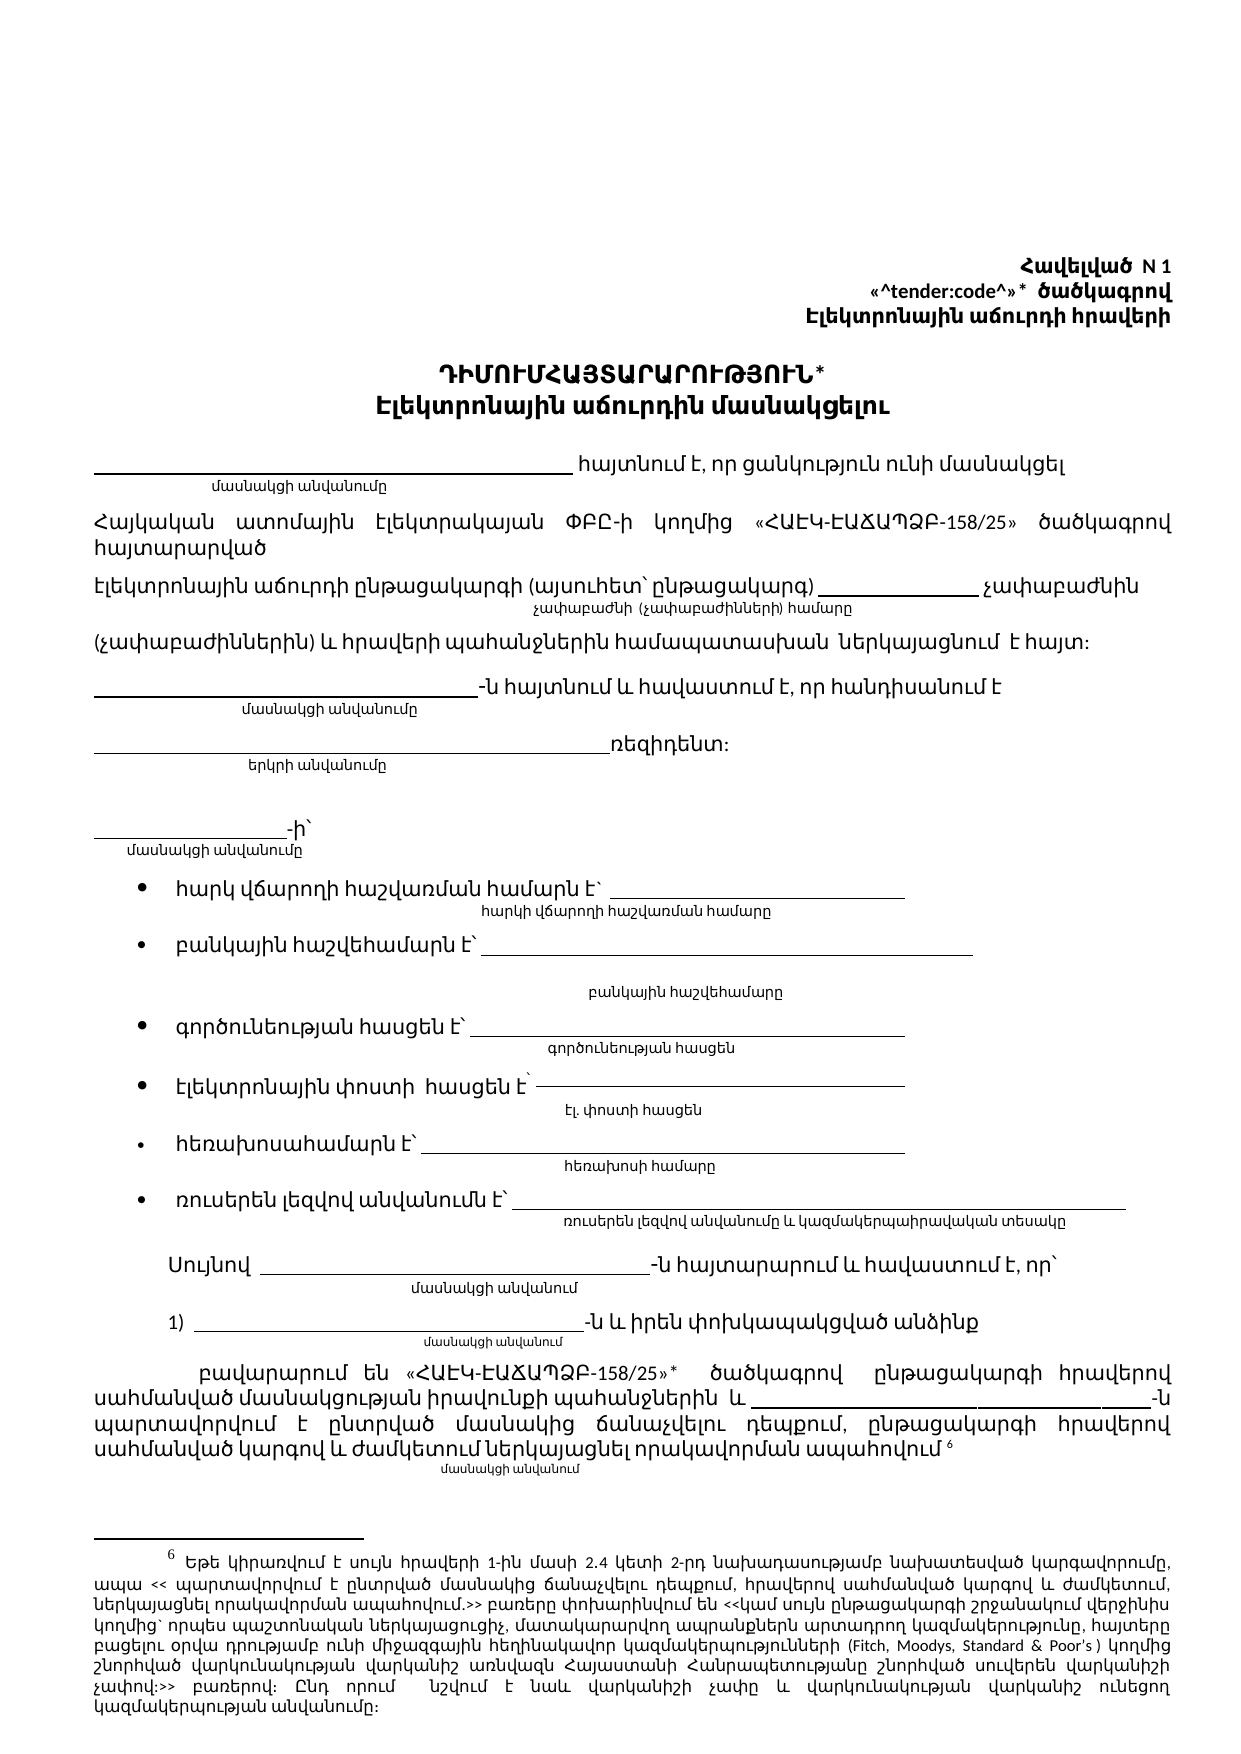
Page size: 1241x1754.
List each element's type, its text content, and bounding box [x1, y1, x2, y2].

list գործունեության հասցեն է՝ [138, 1014, 1171, 1040]
text ռեզիդենտ: [94, 731, 1171, 756]
text հեռախոսի համարը [462, 1157, 1171, 1187]
text ԴԻՄՈՒՄՀԱՅՏԱՐԱՐՈՒԹՅՈՒՆ* [94, 360, 1171, 390]
list հարկ վճարողի հաշվառման համարն է` [138, 872, 1171, 902]
list բանկային հաշվեհամարն է՝ [138, 933, 1171, 983]
text հայտնում է, որ ցանկություն ունի մասնակցել [94, 451, 1171, 477]
list հեռախոսահամարն է՝ [138, 1131, 1171, 1157]
text մասնակցի անվանում [94, 1279, 1171, 1309]
list էլեկտրոնային փոստի հասցեն է՝ [138, 1070, 1171, 1101]
text ռուսերեն լեզվով անվանումը և կազմակերպաիրավական տեսակը [94, 1213, 1171, 1243]
text մասնակցի անվանումը [94, 477, 1171, 507]
text բավարարում են «ՀԱԷԿ-ԷԱՃԱՊՁԲ-158/25»* ծածկագրով ընթացակարգի հրավերով սահմանված մասնակցության իրավունքի պահանջներին և -ն պարտավորվում է ընտրված մասնակից ճանաչվելու դեպքում, ընթացակարգի հրավերով սահմանված կարգով և ժամկետում ներկայացնել որակավորման ապահովում [94, 1360, 1171, 1462]
text 1) -ն և իրեն փոխկապակցված անձինք [94, 1309, 1171, 1335]
text մասնակցի անվանում [94, 1462, 1171, 1487]
text Հավելված N 1 [94, 253, 1171, 278]
text -ն հայտնում և հավաստում է, որ հանդիսանում է [94, 670, 1171, 701]
text -ի՝ [94, 816, 1171, 841]
text գործունեության հասցեն [94, 1040, 1171, 1070]
text մասնակցի անվանում [94, 1335, 1171, 1360]
text մասնակցի անվանումը [94, 841, 1171, 872]
list ռուսերեն լեզվով անվանումն է՝ [138, 1187, 1171, 1213]
text «^tender:code^»* ծածկագրով [94, 278, 1171, 304]
text չափաբաժնի (չափաբաժինների) համարը [94, 599, 1171, 629]
text Հայկական ատոմային էլեկտրակայան ՓԲԸ-ի կողմից «ՀԱԷԿ-ԷԱՃԱՊՁԲ-158/25» ծածկագրով հայտարարված [94, 507, 1171, 561]
text մասնակցի անվանումը [94, 701, 1171, 731]
text Սույնով -ն հայտարարում և հավաստում է, որ՝ [94, 1248, 1171, 1279]
text (չափաբաժիններին) և հրավերի պահանջներին համապատասխան ներկայացնում է հայտ: [94, 629, 1171, 655]
text Էլեկտրոնային աճուրդի հրավերի [94, 304, 1171, 329]
text երկրի անվանումը [94, 756, 1171, 787]
subtitle Էլեկտրոնային աճուրդին մասնակցելու [94, 390, 1171, 421]
text բանկային հաշվեհամարը [94, 983, 1171, 1014]
text հարկի վճարողի հաշվառման համարը [94, 902, 1171, 933]
text էլ. փոստի հասցեն [94, 1101, 1171, 1131]
text էլեկտրոնային աճուրդի ընթացակարգի (այսուհետ՝ ընթացակարգ) չափաբաժնին [94, 573, 1171, 599]
